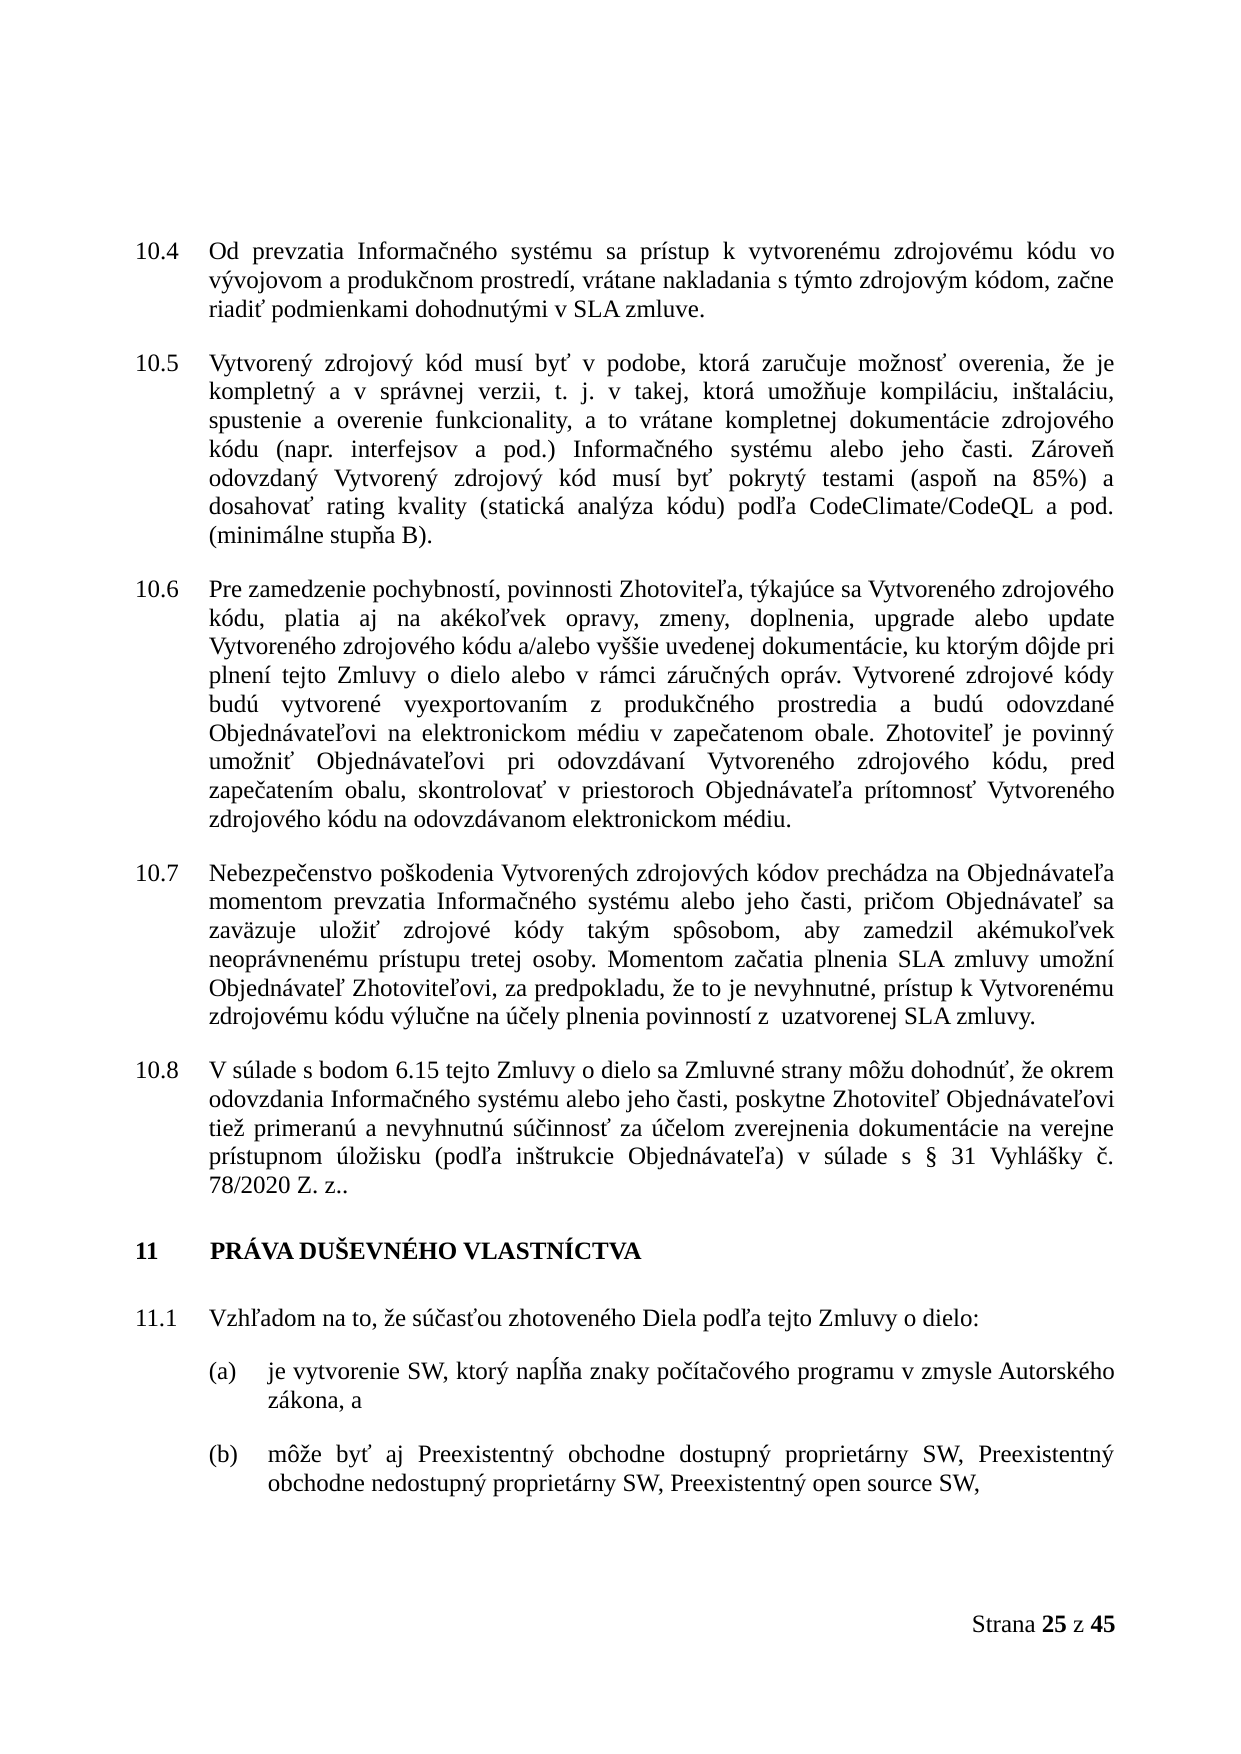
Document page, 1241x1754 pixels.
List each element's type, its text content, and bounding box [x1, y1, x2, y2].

list Vzhľadom na to, že súčasťou zhotoveného Diela podľa tejto Zmluvy o dielo: [135, 1303, 1115, 1331]
list V súlade s bodom 6.15 tejto Zmluvy o dielo sa Zmluvné strany môžu dohodnúť, že okrem odovzdania Informačného systému alebo jeho časti, poskytne Zhotoviteľ Objednávateľovi tiež primeranú a nevyhnutnú súčinnosť za účelom zverejnenia dokumentácie na verejne prístupnom úložisku (podľa inštrukcie Objednávateľa) v súlade s § 31 Vyhlášky č. 78/2020 Z. z.. [135, 1055, 1115, 1199]
list Od prevzatia Informačného systému sa prístup k vytvorenému zdrojovému kódu vo vývojovom a produkčnom prostredí, vrátane nakladania s týmto zdrojovým kódom, začne riadiť podmienkami dohodnutými v SLA zmluve. [135, 236, 1115, 323]
list je vytvorenie SW, ktorý napĺňa znaky počítačového programu v zmysle Autorského zákona, a [208, 1356, 1115, 1414]
list Vytvorený zdrojový kód musí byť v podobe, ktorá zaručuje možnosť overenia, že je kompletný a v správnej verzii, t. j. v takej, ktorá umožňuje kompiláciu, inštaláciu, spustenie a overenie funkcionality, a to vrátane kompletnej dokumentácie zdrojového kódu (napr. interfejsov a pod.) Informačného systému alebo jeho časti. Zároveň odovzdaný Vytvorený zdrojový kód musí byť pokrytý testami (aspoň na 85%) a dosahovať rating kvality (statická analýza kódu) podľa CodeClimate/CodeQL a pod. (minimálne stupňa B). [135, 348, 1115, 549]
list PRÁVA DUŠEVNÉHO VLASTNÍCTVA [135, 1236, 1115, 1265]
list Nebezpečenstvo poškodenia Vytvorených zdrojových kódov prechádza na Objednávateľa momentom prevzatia Informačného systému alebo jeho časti, pričom Objednávateľ sa zaväzuje uložiť zdrojové kódy takým spôsobom, aby zamedzil akémukoľvek neoprávnenému prístupu tretej osoby. Momentom začatia plnenia SLA zmluvy umožní Objednávateľ Zhotoviteľovi, za predpokladu, že to je nevyhnutné, prístup k Vytvorenému zdrojovému kódu výlučne na účely plnenia povinností z uzatvorenej SLA zmluvy. [135, 858, 1115, 1030]
list Pre zamedzenie pochybností, povinnosti Zhotoviteľa, týkajúce sa Vytvoreného zdrojového kódu, platia aj na akékoľvek opravy, zmeny, doplnenia, upgrade alebo update Vytvoreného zdrojového kódu a/alebo vyššie uvedenej dokumentácie, ku ktorým dôjde pri plnení tejto Zmluvy o dielo alebo v rámci záručných opráv. Vytvorené zdrojové kódy budú vytvorené vyexportovaním z produkčného prostredia a budú odovzdané Objednávateľovi na elektronickom médiu v zapečatenom obale. Zhotoviteľ je povinný umožniť Objednávateľovi pri odovzdávaní Vytvoreného zdrojového kódu, pred zapečatením obalu, skontrolovať v priestoroch Objednávateľa prítomnosť Vytvoreného zdrojového kódu na odovzdávanom elektronickom médiu. [135, 574, 1115, 833]
list môže byť aj Preexistentný obchodne dostupný proprietárny SW, Preexistentný obchodne nedostupný proprietárny SW, Preexistentný open source SW, [208, 1439, 1115, 1496]
